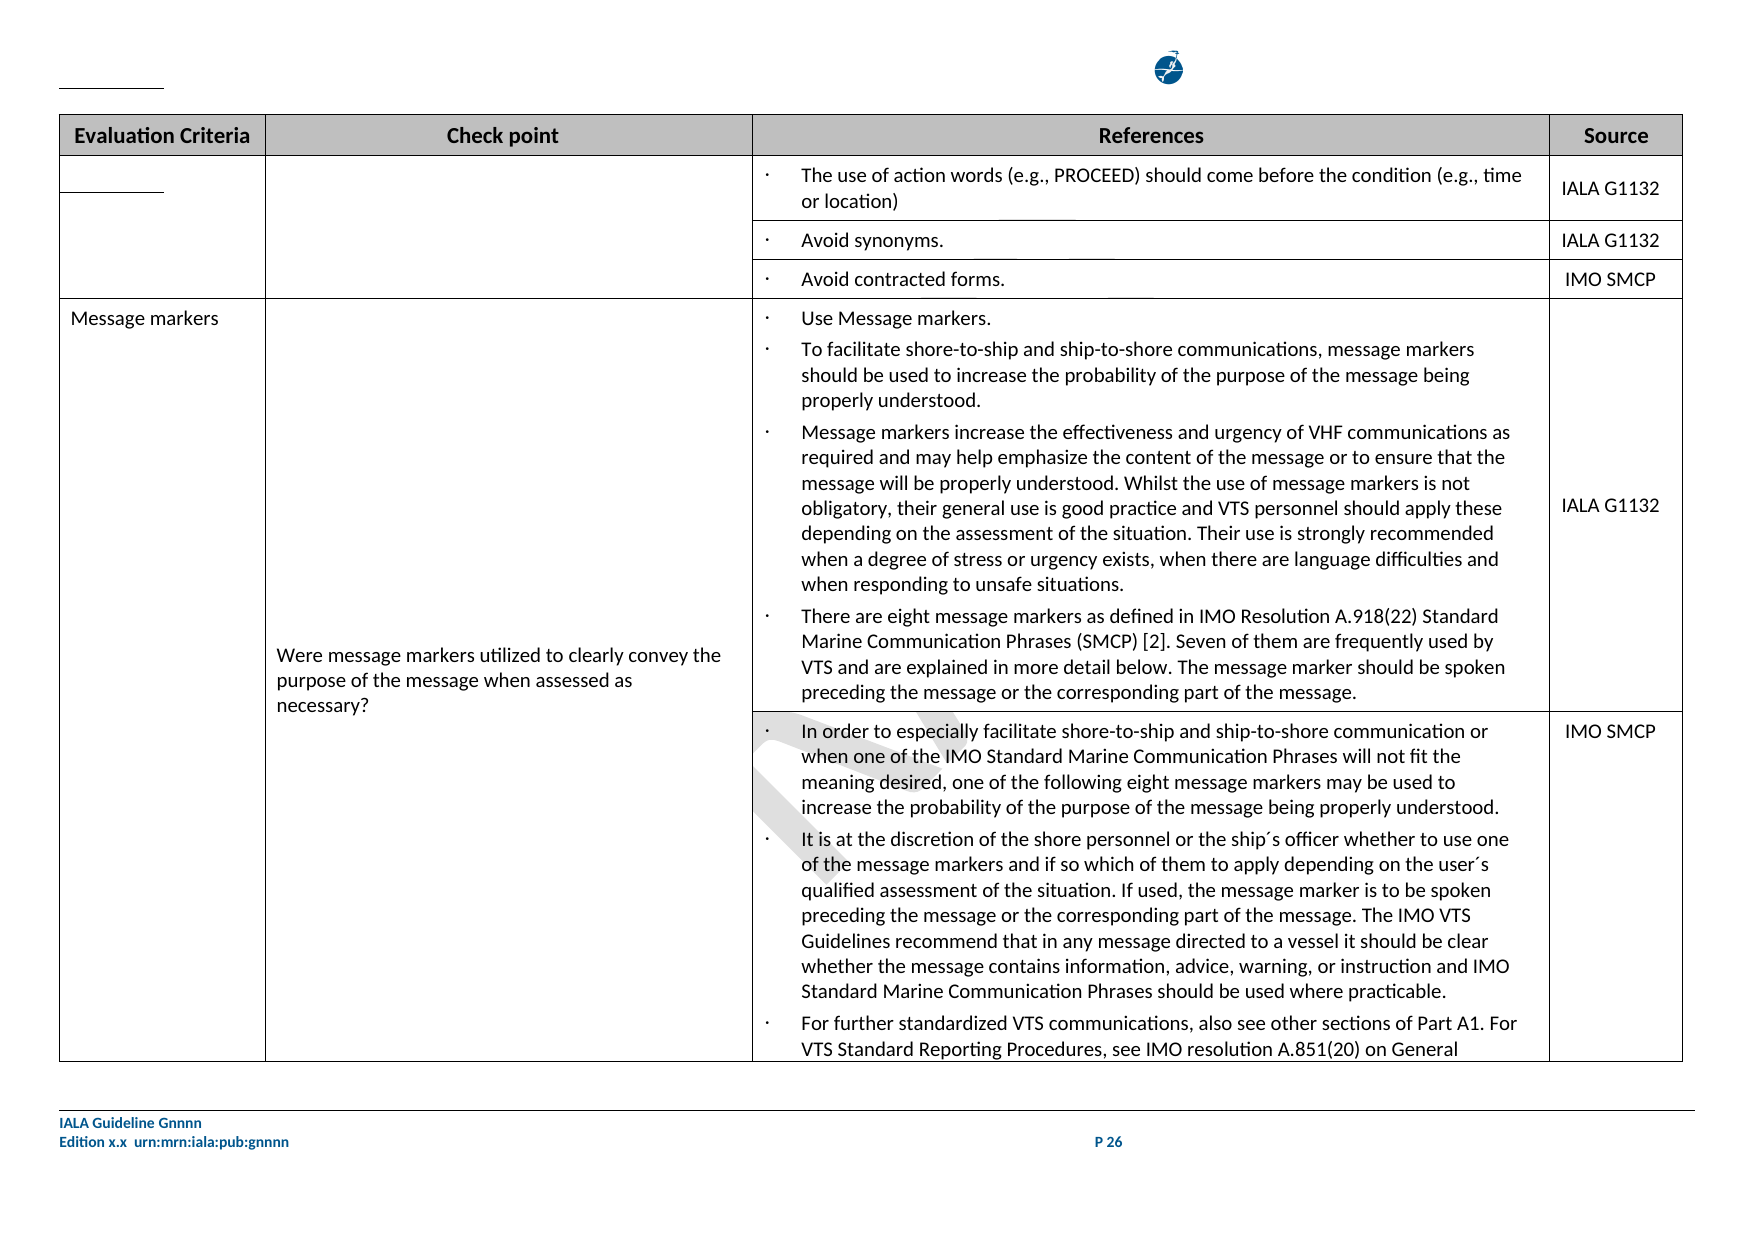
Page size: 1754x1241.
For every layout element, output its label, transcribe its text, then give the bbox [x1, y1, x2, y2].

table_cell Message markers [60, 299, 265, 1061]
table_cell Avoid synonyms. [753, 221, 1549, 258]
table_cell Use Message markers. To facilitate shore-to-ship and ship-to-shore communications, message markers should be used to increase the probability of the purpose of the message being properly understood. Message markers increase the effectiveness and urgency of VHF communications as required and may help emphasize the content of the message or to ensure that the message will be properly understood. Whilst the use of message markers is not obligatory, their general use is good practice and VTS personnel should apply these depending on the assessment of the situation. Their use is strongly recommended when a degree of stress or urgency exists, when there are language difficulties and when responding to unsafe situations. There are eight message markers as defined in IMO Resolution A.918(22) Standard Marine Communication Phrases (SMCP) [2]. Seven of them are frequently used by VTS and are explained in more detail below. The message marker should be spoken preceding the message or the corresponding part of the message. [753, 299, 1549, 711]
table_cell Avoid contracted forms. [753, 260, 1549, 297]
table_cell IALA G1132 [1550, 299, 1682, 711]
picture [1123, 0, 1242, 114]
table_cell IALA G1132 [1550, 221, 1682, 258]
table_header References [753, 115, 1549, 155]
table_header Source [1550, 115, 1682, 155]
table_cell Were message markers utilized to clearly convey the purpose of the message when assessed as necessary? [266, 299, 752, 1061]
table_cell IALA G1132 [1550, 156, 1682, 219]
table_cell IMO SMCP [1550, 260, 1682, 297]
table_cell The use of action words (e.g., PROCEED) should come before the condition (e.g., time or location) [753, 156, 1549, 219]
table_header Check point [266, 115, 752, 155]
table_header Evaluation Criteria [60, 115, 265, 155]
table_cell IMO SMCP [1550, 712, 1682, 1061]
